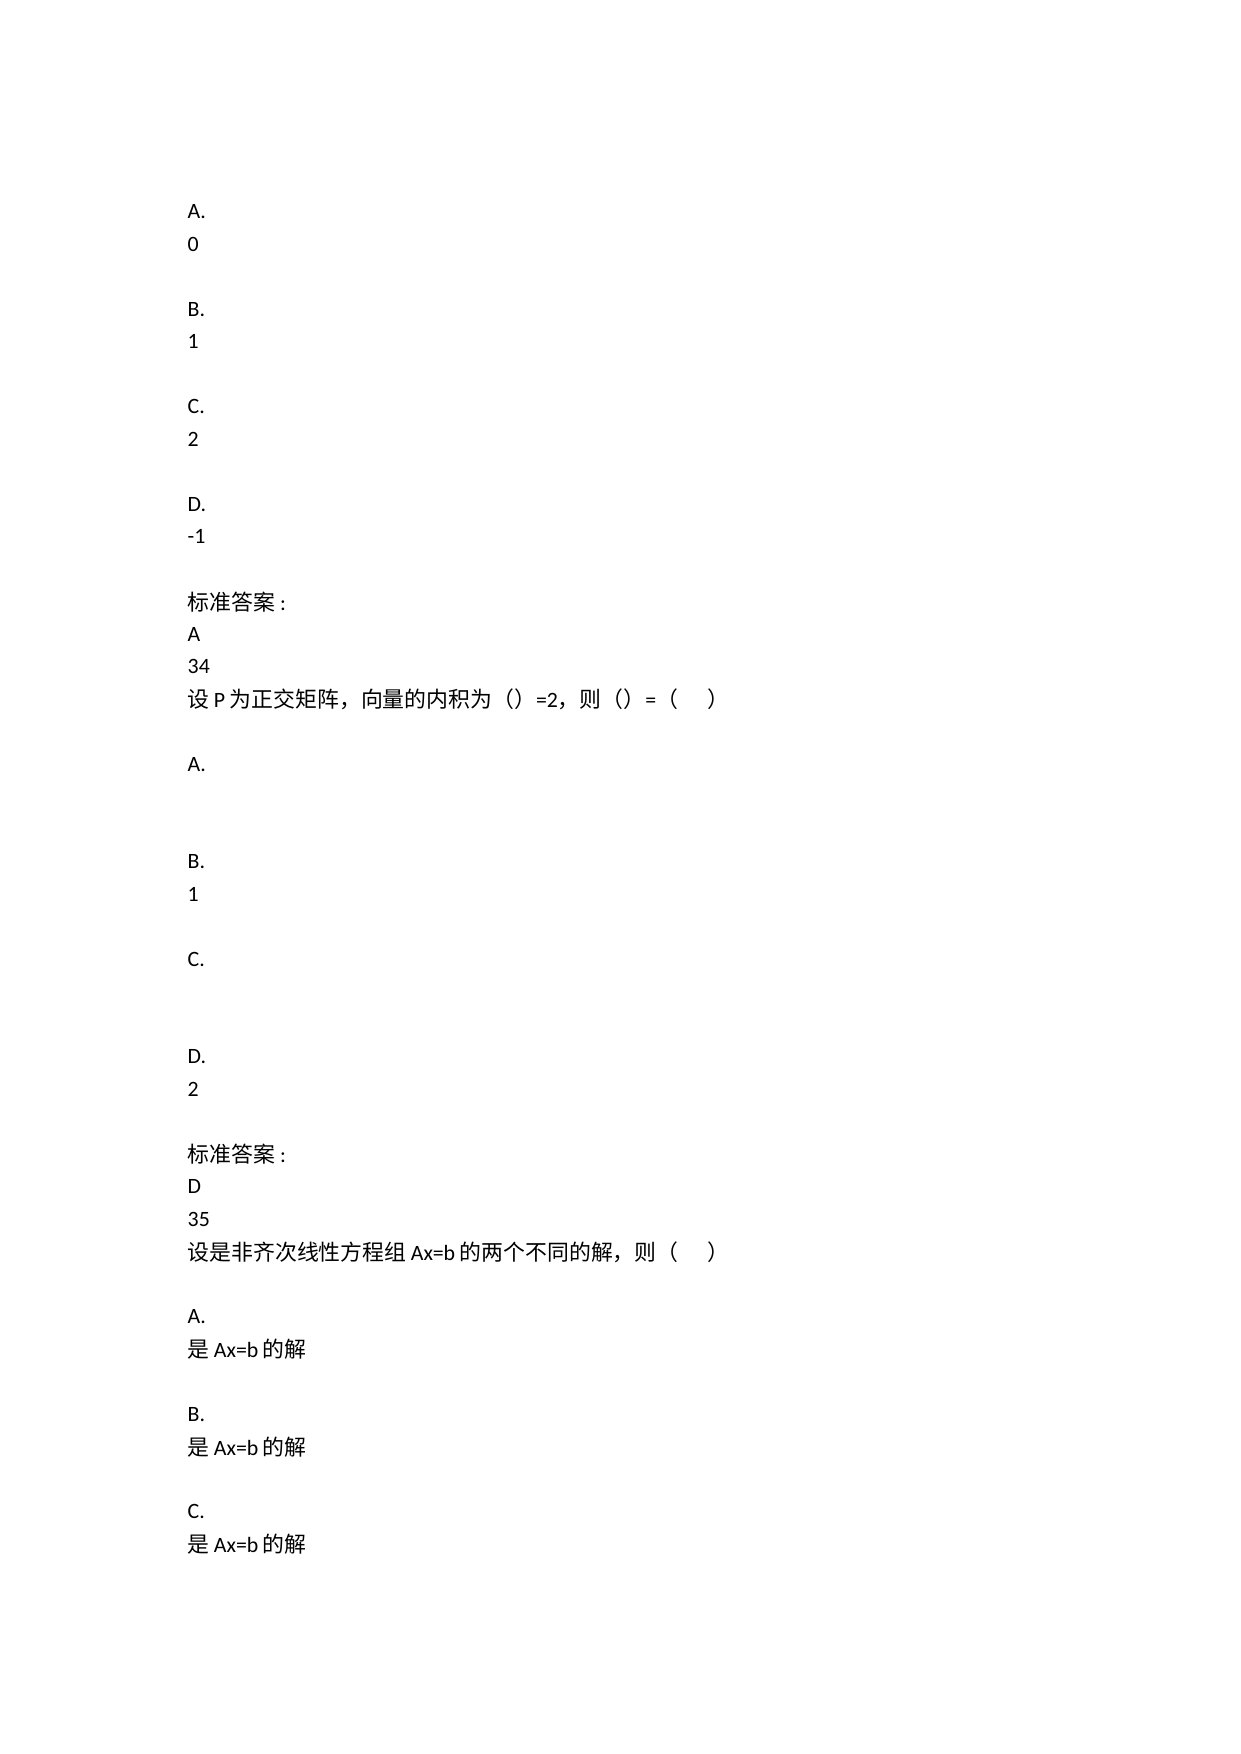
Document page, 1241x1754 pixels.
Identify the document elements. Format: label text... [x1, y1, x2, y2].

text D. [187, 1039, 1053, 1072]
text -1 [187, 519, 1053, 552]
text 2 [187, 422, 1053, 454]
text 标准答案 : [187, 584, 1053, 617]
text D. [187, 487, 1053, 519]
text 35 [187, 1202, 1053, 1234]
text 是Ax=b的解 [187, 1332, 1053, 1364]
text 设P为正交矩阵，向量的内积为（）=2，则（）=（ ） [187, 682, 1053, 714]
text 1 [187, 324, 1053, 357]
text D [187, 1169, 1053, 1202]
text C. [187, 389, 1053, 422]
text B. [187, 1397, 1053, 1429]
text 0 [187, 227, 1053, 259]
text C. [187, 942, 1053, 974]
text A. [187, 194, 1053, 227]
text A. [187, 747, 1053, 779]
text C. [187, 1494, 1053, 1527]
text B. [187, 844, 1053, 877]
text A. [187, 1299, 1053, 1332]
text 是Ax=b的解 [187, 1527, 1053, 1559]
text 1 [187, 877, 1053, 909]
text 2 [187, 1072, 1053, 1104]
text A [187, 617, 1053, 649]
text 设是非齐次线性方程组Ax=b的两个不同的解，则（ ） [187, 1234, 1053, 1267]
text 标准答案 : [187, 1137, 1053, 1169]
text 是Ax=b的解 [187, 1429, 1053, 1462]
text 34 [187, 649, 1053, 682]
text B. [187, 292, 1053, 324]
